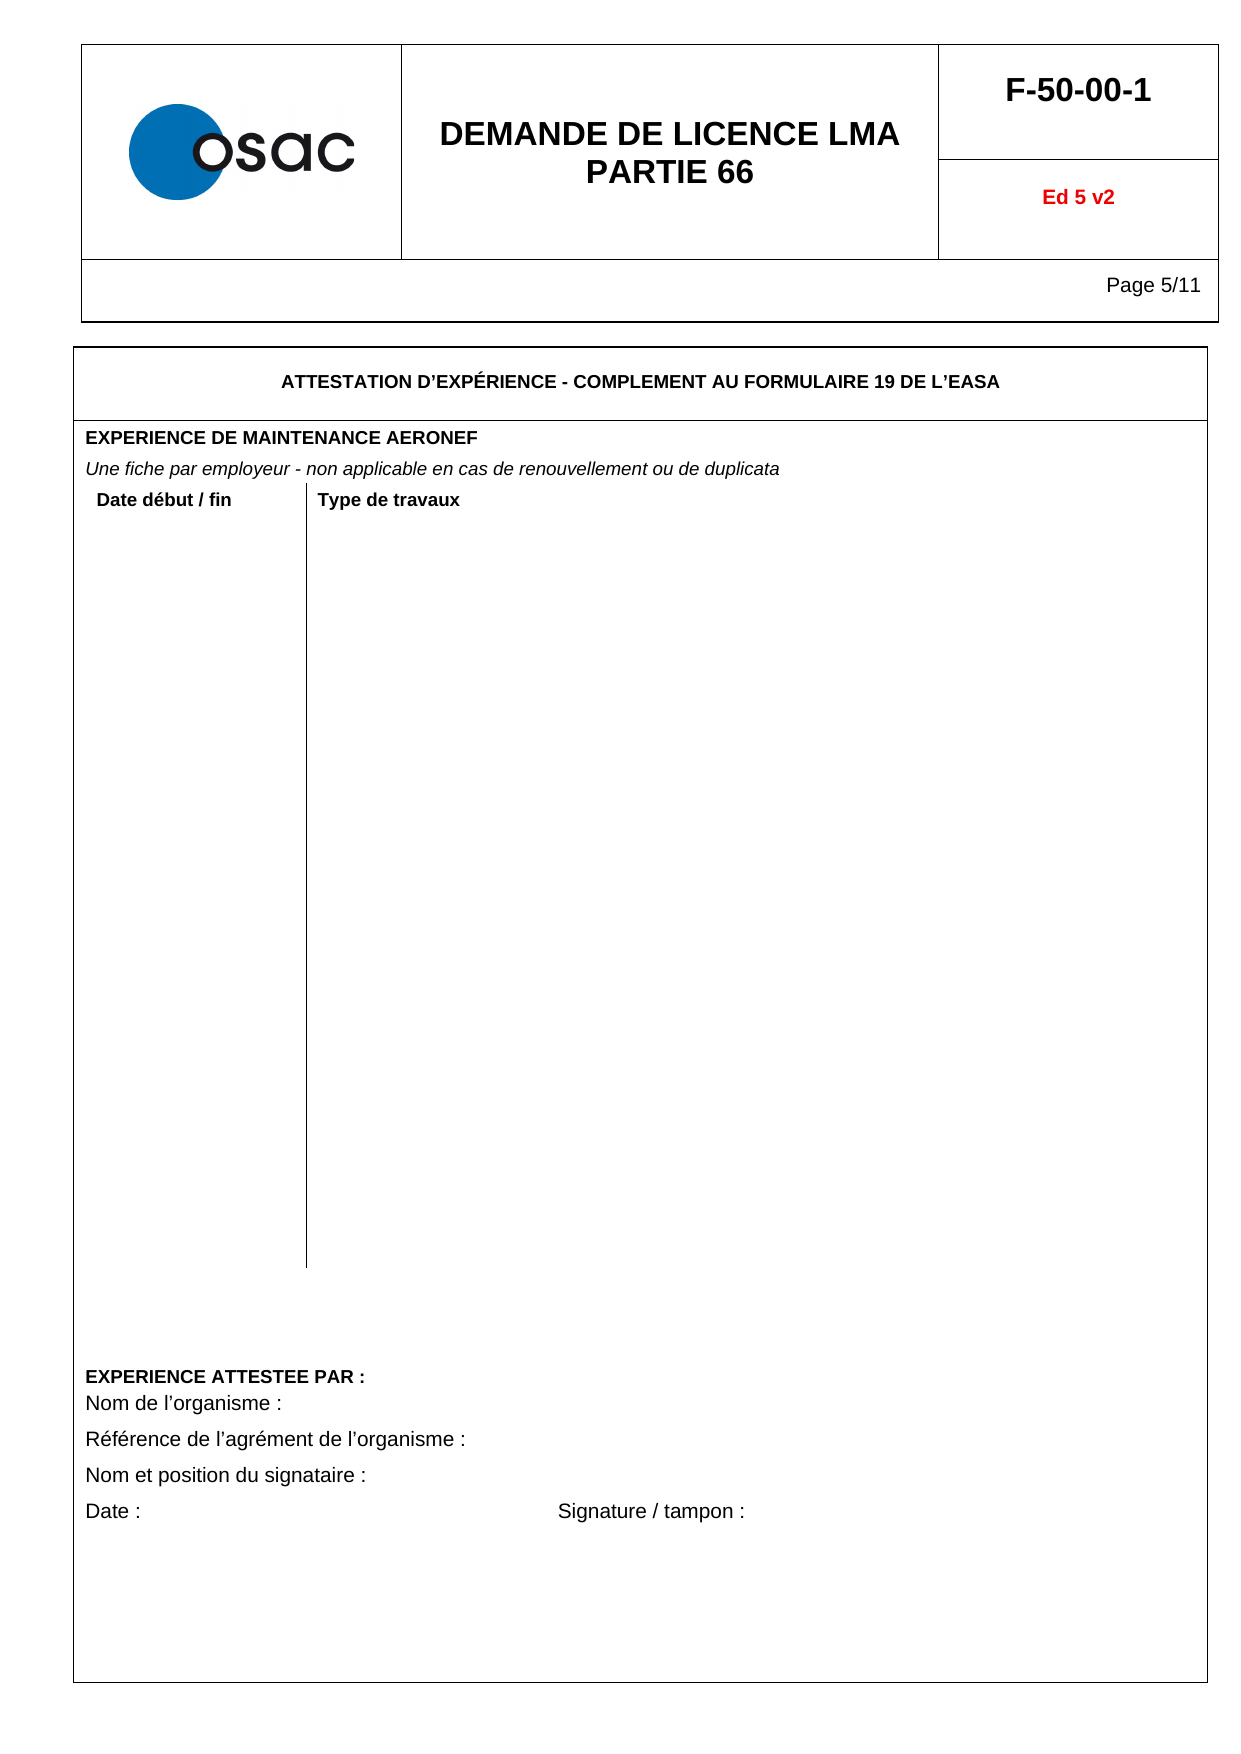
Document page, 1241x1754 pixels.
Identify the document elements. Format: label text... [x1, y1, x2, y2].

picture [129, 104, 355, 200]
table_header ATTESTATION D’EXPÉRIENCE - COMPLEMENT AU FORMULAIRE 19 DE L’EASA [74, 348, 1207, 419]
table_cell EXPERIENCE DE MAINTENANCE AERONEF Une fiche par employeur - non applicable en cas de renouvellement ou de duplicata [74, 421, 1207, 1268]
table_cell EXPERIENCE ATTESTEE PAR : Nom de l’organisme : Référence de l’agrément de l’organisme : Nom et position du signataire : Date : Signature / tampon : [74, 1268, 1207, 1682]
